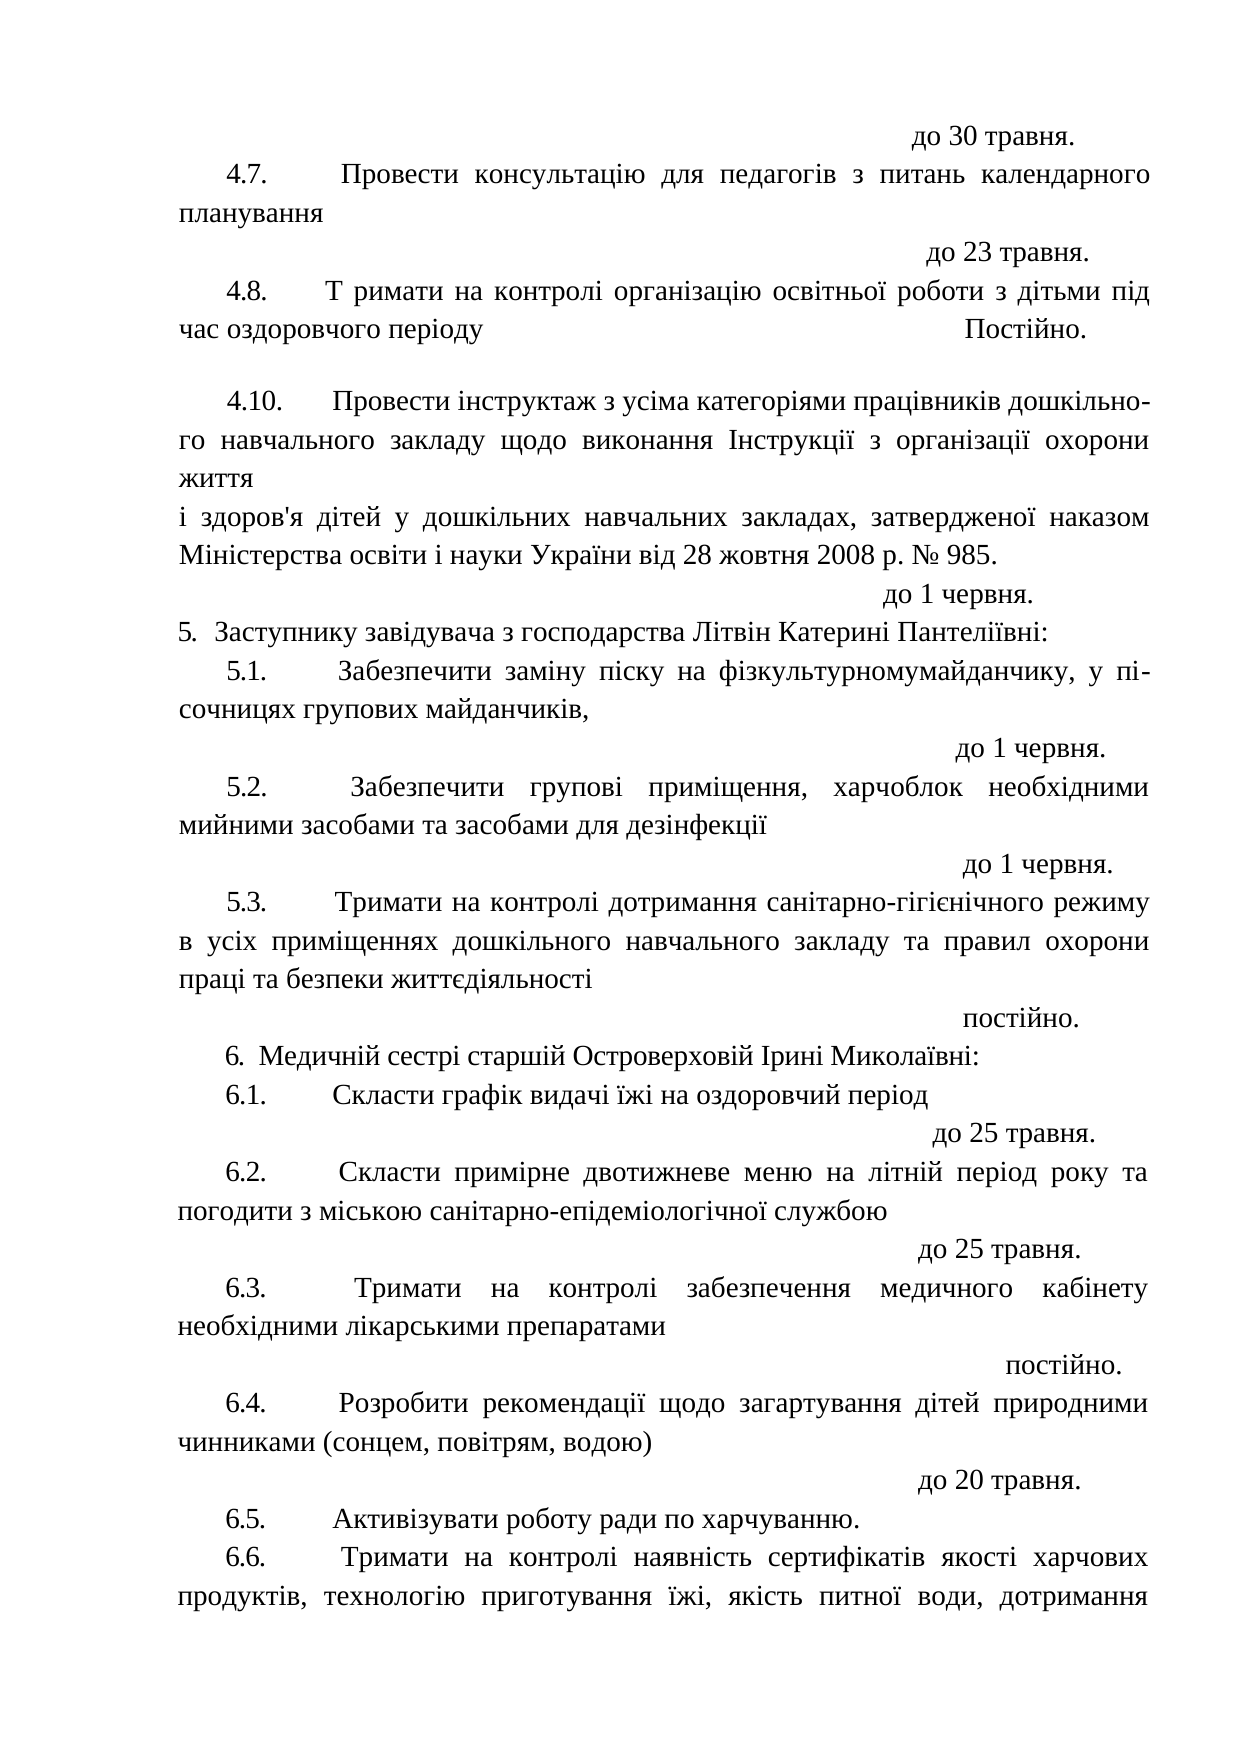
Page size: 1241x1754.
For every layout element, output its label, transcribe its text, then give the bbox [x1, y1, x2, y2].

list Т римати на контролі організацію освітньої роботи з дітьми під час оздоровчого періоду Постійно. [179, 273, 1151, 345]
list Активізувати роботу ради по харчуванню. [225, 1501, 1152, 1534]
list Провести консультацію для педагогів з питань календарного планування [179, 157, 1151, 229]
list Тримати на контролі забезпечення медичного кабінету необхідними лікарськими препаратами [177, 1270, 1149, 1342]
text постійно. [226, 1000, 1151, 1033]
text до 1 червня. [179, 576, 1151, 609]
list Скласти примірне двотижневе меню на літній період року та погодити з міською санітарно-епідеміологічної службою [177, 1154, 1149, 1226]
text до 25 травня. [225, 1116, 1152, 1149]
text до 30 травня. [226, 118, 1151, 152]
text до 1 червня. [226, 846, 1150, 879]
text 5. Заступнику завідувача з господарства Літвін Катерині Пантеліївні: [177, 614, 1152, 648]
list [177, 1539, 1149, 1612]
list Розробити рекомендації щодо загартування дітей природними чинниками (сонцем, повітрям, водою) [177, 1385, 1149, 1457]
list Тримати на контролі дотримання санітарно-гігієнічного режиму в усіх приміщеннях дошкільного навчального закладу та правил охорони праці та безпеки життєдіяльності [179, 884, 1151, 995]
text до 20 травня. [225, 1462, 1149, 1496]
list Забезпечити групові приміщення, харчоблок необхідними мийними засобами та засобами для дезінфекції [179, 769, 1150, 841]
list Забезпечити заміну піску на фізкультурномумайданчику, у пісочницях групових майданчиків, [179, 653, 1151, 725]
text до 1 червня. [226, 730, 1151, 764]
text до 25 травня. [225, 1231, 1149, 1265]
list Скласти графік видачі їжі на оздоровчий період [225, 1077, 1152, 1111]
text 6. Медичній сестрі старшій Островерховій Ірині Миколаївні: [224, 1038, 1152, 1072]
text 4.10. Провести інструктаж з усіма категоріями працівників дошкільного навчального закладу щодо виконання Інструкції з організації охорони життя і здоров'я дітей у дошкільних навчальних закладах, затвердженої наказом Міністерства освіти і науки України від 28 жовтня 2008 р. № 985. [179, 383, 1151, 571]
text постійно. [225, 1347, 1149, 1380]
text до 23 травня. [226, 234, 1151, 267]
